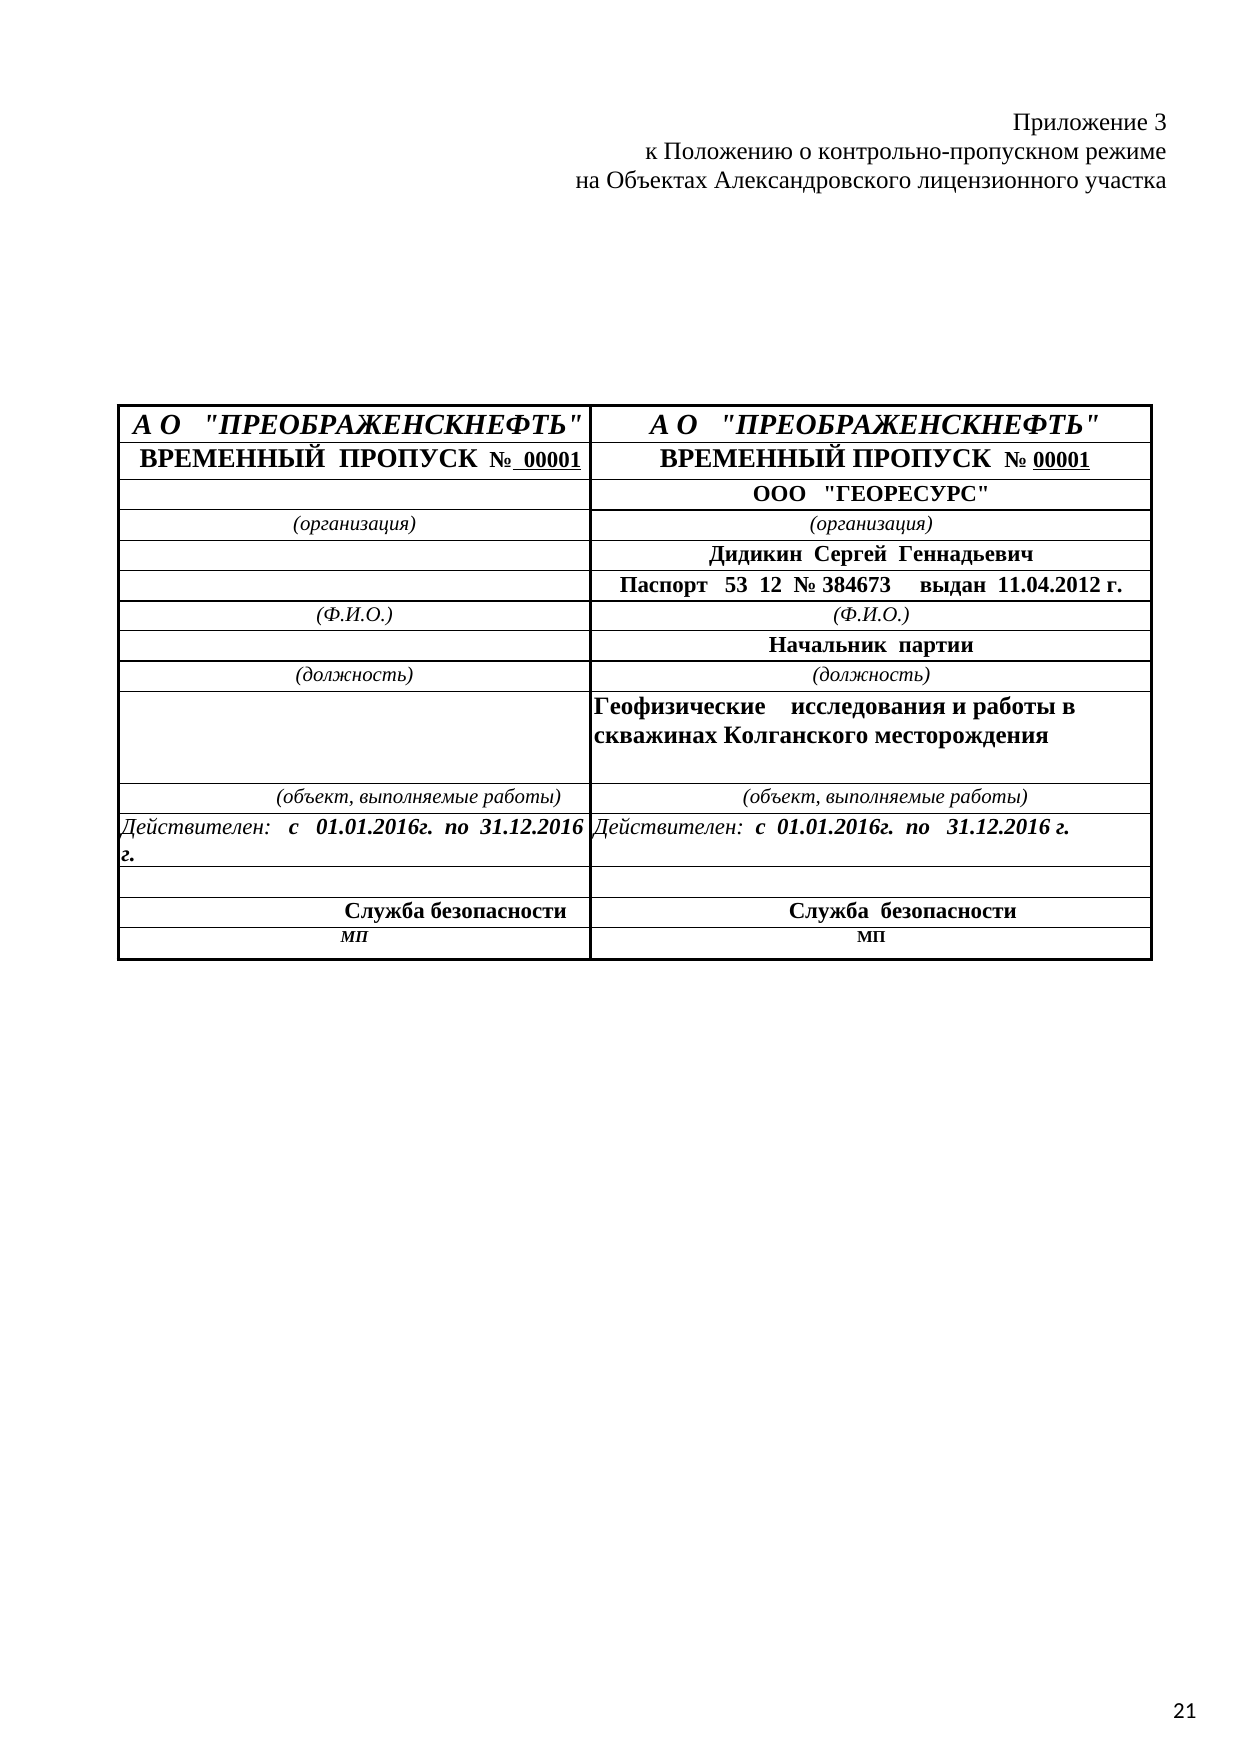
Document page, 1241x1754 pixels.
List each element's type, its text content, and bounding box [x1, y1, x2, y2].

table_cell Действителен: с 01.01.2016г. по 31.12.2016 г. [592, 814, 1150, 866]
table_cell ВРЕМЕННЫЙ ПРОПУСК № 00001 [592, 443, 1150, 479]
table_cell Служба безопасности [592, 898, 1150, 927]
table_cell (Ф.И.О.) [120, 602, 589, 630]
table_cell (организация) [592, 511, 1150, 539]
table_cell ООО "ГЕОРЕСУРС" [592, 480, 1150, 509]
table_cell [592, 867, 1150, 896]
table_cell МП [120, 928, 589, 958]
table_cell (объект, выполняемые работы) [120, 784, 589, 813]
table_cell Действителен: с 01.01.2016г. по 31.12.2016 г. [120, 814, 589, 866]
table_cell Начальник партии [592, 631, 1150, 660]
table_cell [120, 480, 589, 509]
table_cell (должность) [120, 662, 589, 691]
table_cell МП [592, 928, 1150, 958]
table_header А О "ПРЕОБРАЖЕНСКНЕФТЬ" [120, 407, 589, 441]
table_cell [120, 867, 589, 896]
table_cell Служба безопасности [120, 898, 589, 927]
subtitle к Положению о контрольно-пропускном режиме [118, 136, 1167, 165]
table_cell [120, 692, 589, 783]
table_cell (организация) [120, 510, 589, 539]
subtitle на Объектах Александровского лицензионного участка [118, 165, 1167, 194]
table_cell (Ф.И.О.) [592, 602, 1150, 630]
table_cell [120, 571, 589, 600]
table_cell [120, 631, 589, 660]
table_cell ВРЕМЕННЫЙ ПРОПУСК № 00001 [120, 443, 589, 479]
table_cell Геофизические исследования и работы в скважинах Колганского месторождения [592, 692, 1150, 783]
table_header А О "ПРЕОБРАЖЕНСКНЕФТЬ" [592, 407, 1150, 441]
table_cell (должность) [592, 662, 1150, 691]
table_cell [120, 541, 589, 570]
table_cell (объект, выполняемые работы) [592, 784, 1150, 813]
table_cell Дидикин Сергей Геннадьевич [592, 541, 1150, 570]
table_cell Паспорт 53 12 № 384673 выдан 11.04.2012 г. [592, 571, 1150, 600]
subtitle Приложение 3 [118, 107, 1167, 136]
